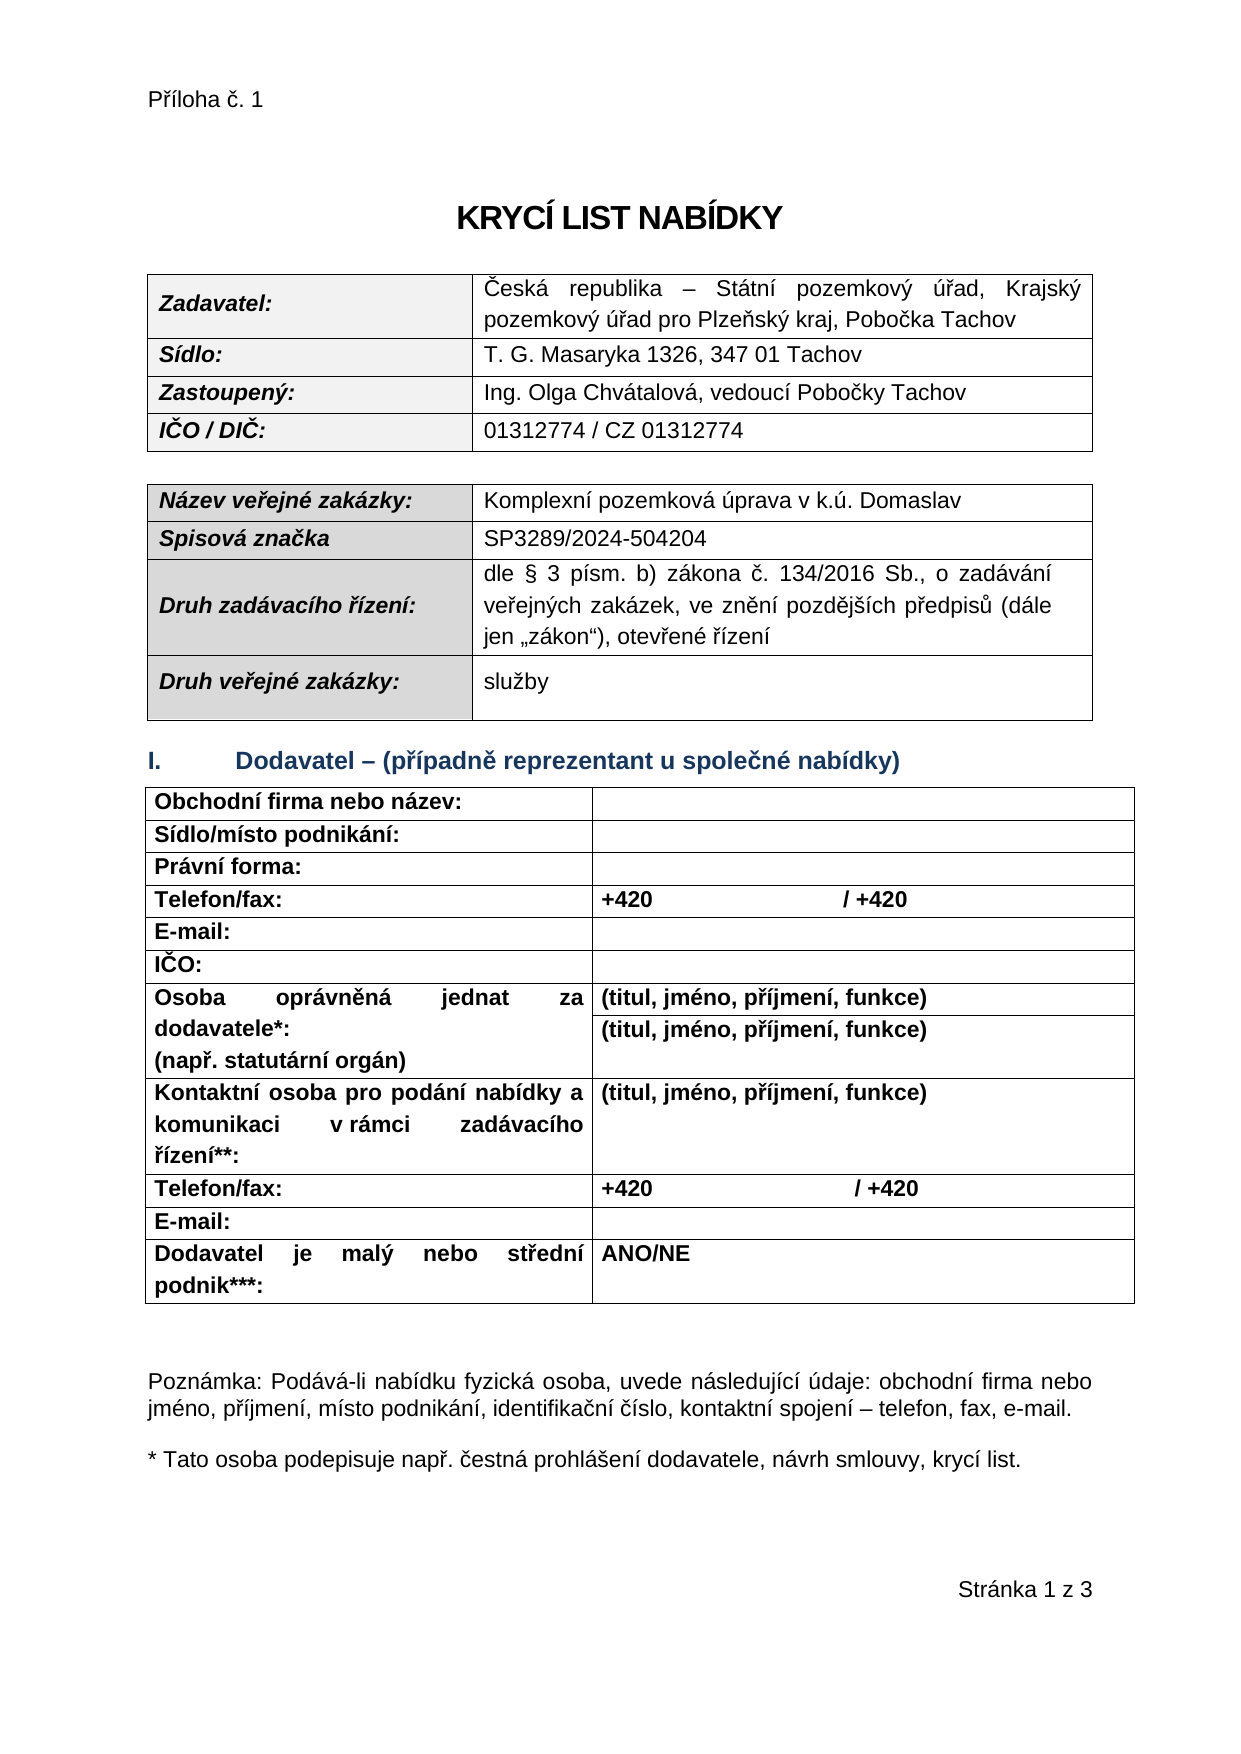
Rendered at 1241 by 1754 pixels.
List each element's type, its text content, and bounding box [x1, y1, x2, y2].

table_cell +420 / +420 [593, 886, 1134, 917]
table_cell Ing. Olga Chvátalová, vedoucí Pobočky Tachov [473, 377, 1092, 413]
table_header Obchodní firma nebo název: [146, 788, 592, 819]
table_cell služby [473, 656, 1092, 719]
text Poznámka: Podává-li nabídku fyzická osoba, uvede následující údaje: obchodní firma nebo jméno, příjmení, místo podnikání, identifikační číslo, kontaktní spojení – telefon, fax, e-mail. [148, 1368, 1093, 1421]
table_cell [593, 821, 1134, 852]
table_cell Telefon/fax: [146, 886, 592, 917]
table_cell (titul, jméno, příjmení, funkce) [593, 1079, 1134, 1174]
table_cell (titul, jméno, příjmení, funkce) [593, 984, 1134, 1015]
table_header Název veřejné zakázky: [148, 485, 472, 521]
table_cell Dodavatel je malý nebo střední podnik***: [146, 1240, 592, 1303]
table_cell Zastoupený: [148, 377, 472, 413]
table_cell [593, 951, 1134, 982]
table_cell [593, 1208, 1134, 1239]
table_header Komplexní pozemková úprava v k.ú. Domaslav [473, 485, 1092, 521]
table_cell Sídlo: [148, 339, 472, 376]
table_cell Druh zadávacího řízení: [148, 560, 472, 655]
table_cell IČO / DIČ: [148, 414, 472, 451]
table_cell Druh veřejné zakázky: [148, 656, 472, 719]
table_cell Právní forma: [146, 853, 592, 885]
title Krycí list nabídky [148, 198, 1093, 236]
table_cell [593, 853, 1134, 885]
table_header Zadavatel: [148, 275, 472, 338]
table_cell Spisová značka [148, 522, 472, 559]
table_cell Kontaktní osoba pro podání nabídky a komunikaci v rámci zadávacího řízení**: [146, 1079, 592, 1174]
text * Tato osoba podepisuje např. čestná prohlášení dodavatele, návrh smlouvy, krycí list. [148, 1446, 1093, 1472]
table_cell Telefon/fax: [146, 1175, 592, 1207]
table_cell [593, 918, 1134, 950]
table_cell E-mail: [146, 1208, 592, 1239]
table_cell T. G. Masaryka 1326, 347 01 Tachov [473, 339, 1092, 376]
table_cell Sídlo/místo podnikání: [146, 821, 592, 852]
table_cell ANO/NE [593, 1240, 1134, 1303]
table_cell 01312774 / CZ 01312774 [473, 414, 1092, 451]
table_cell +420 / +420 [593, 1175, 1134, 1207]
table_header Česká republika – Státní pozemkový úřad, Krajský pozemkový úřad pro Plzeňský kraj, Pobočka Tachov [473, 275, 1092, 338]
table_cell dle § 3 písm. b) zákona č. 134/2016 Sb., o zadávání veřejných zakázek, ve znění pozdějších předpisů (dále jen „zákon“), otevřené řízení [473, 560, 1092, 655]
table_cell E-mail: [146, 918, 592, 950]
subtitle Dodavatel – (případně reprezentant u společné nabídky) [148, 746, 1093, 774]
table_cell IČO: [146, 951, 592, 982]
table_cell (titul, jméno, příjmení, funkce) [593, 1016, 1134, 1078]
table_cell SP3289/2024-504204 [473, 522, 1092, 559]
table_cell Osoba oprávněná jednat za dodavatele*: (např. statutární orgán) [146, 984, 592, 1078]
table_header [593, 788, 1134, 819]
